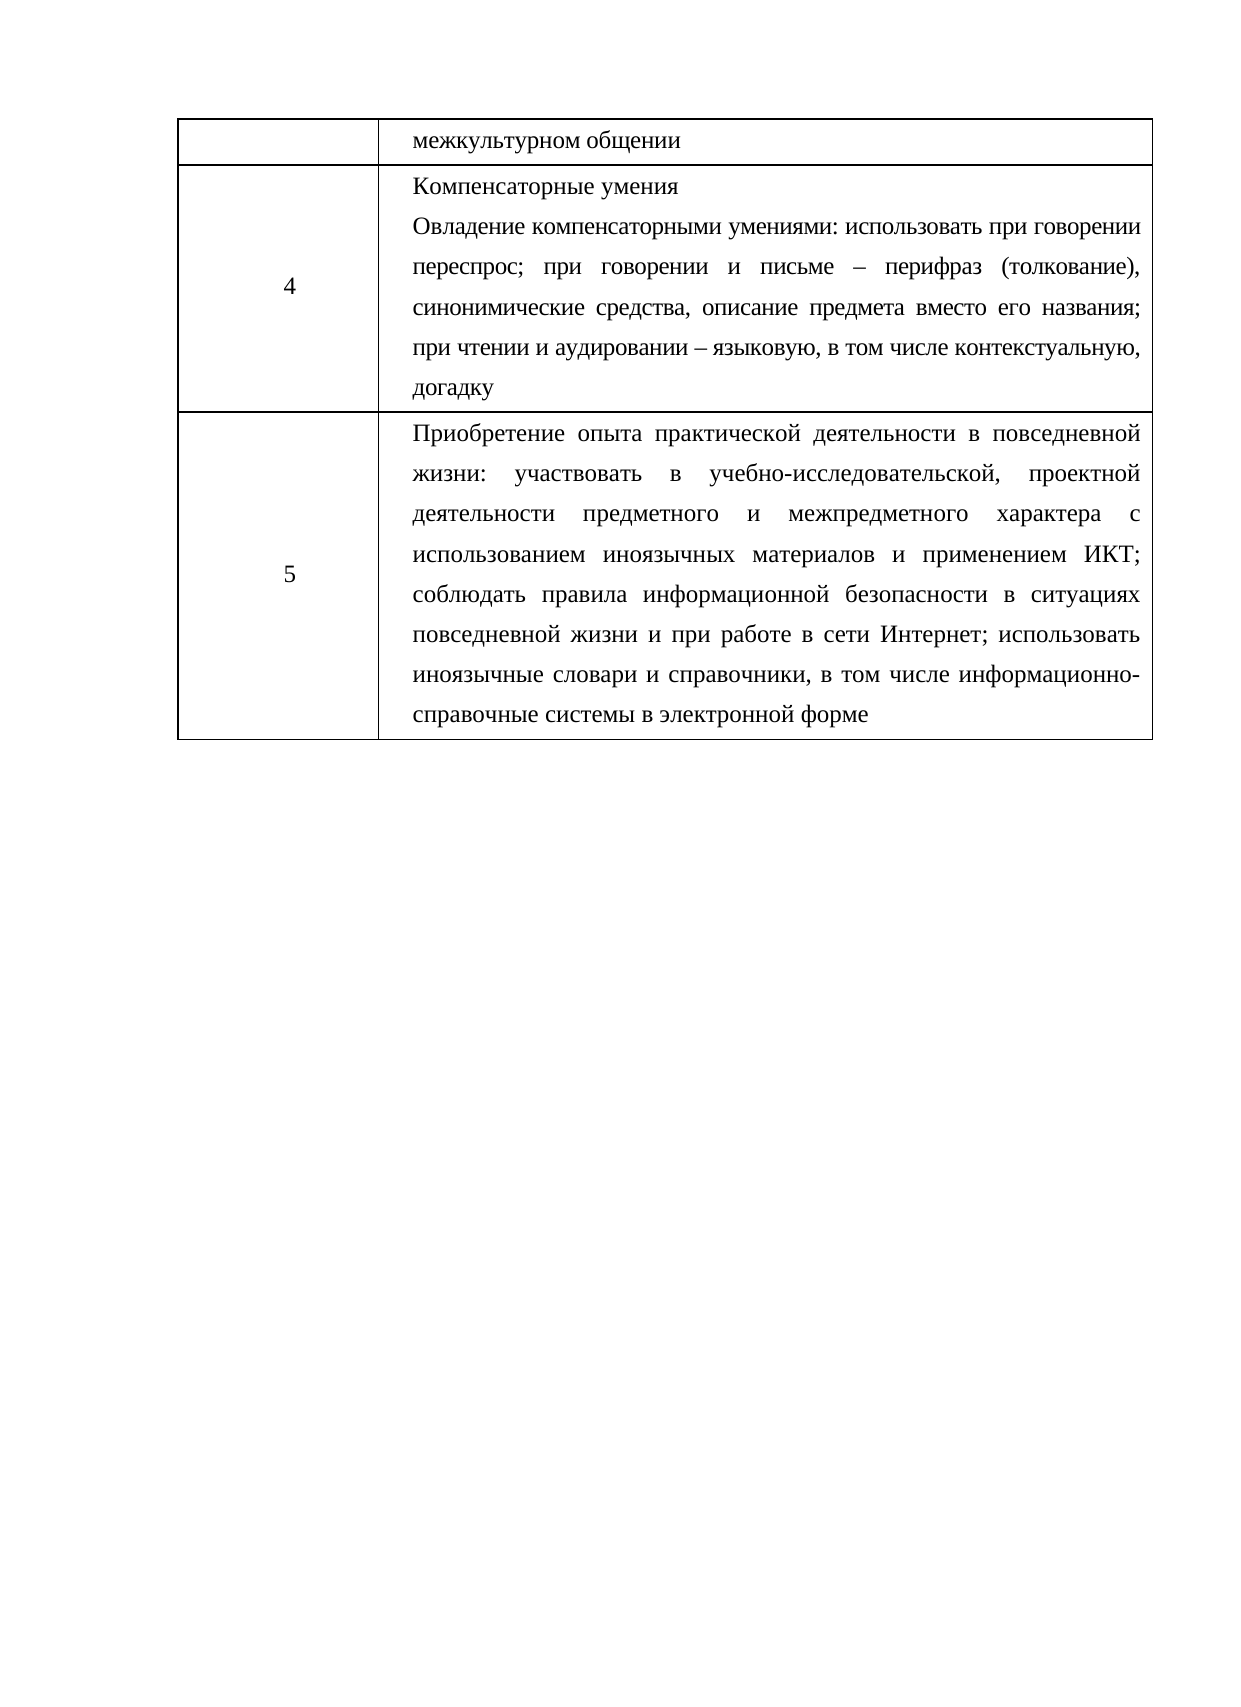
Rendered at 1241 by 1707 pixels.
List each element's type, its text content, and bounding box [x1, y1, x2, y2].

table_cell 3 [179, 120, 378, 164]
table_cell 4 [179, 166, 378, 411]
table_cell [379, 120, 1152, 164]
table_cell Компенсаторные умения Овладение компенсаторными умениями: использовать при говорении переспрос; при говорении и письме – перифраз (толкование), синонимические средства, описание предмета вместо его названия; при чтении и аудировании – языковую, в том числе контекстуальную, догадку [379, 166, 1152, 411]
table_cell 5 [179, 413, 378, 739]
table_cell Приобретение опыта практической деятельности в повседневной жизни: участвовать в учебно-исследовательской, проектной деятельности предметного и межпредметного характера с использованием иноязычных материалов и применением ИКТ; соблюдать правила информационной безопасности в ситуациях повседневной жизни и при работе в сети Интернет; использовать иноязычные словари и справочники, в том числе информационно-справочные системы в электронной форме [379, 413, 1152, 739]
